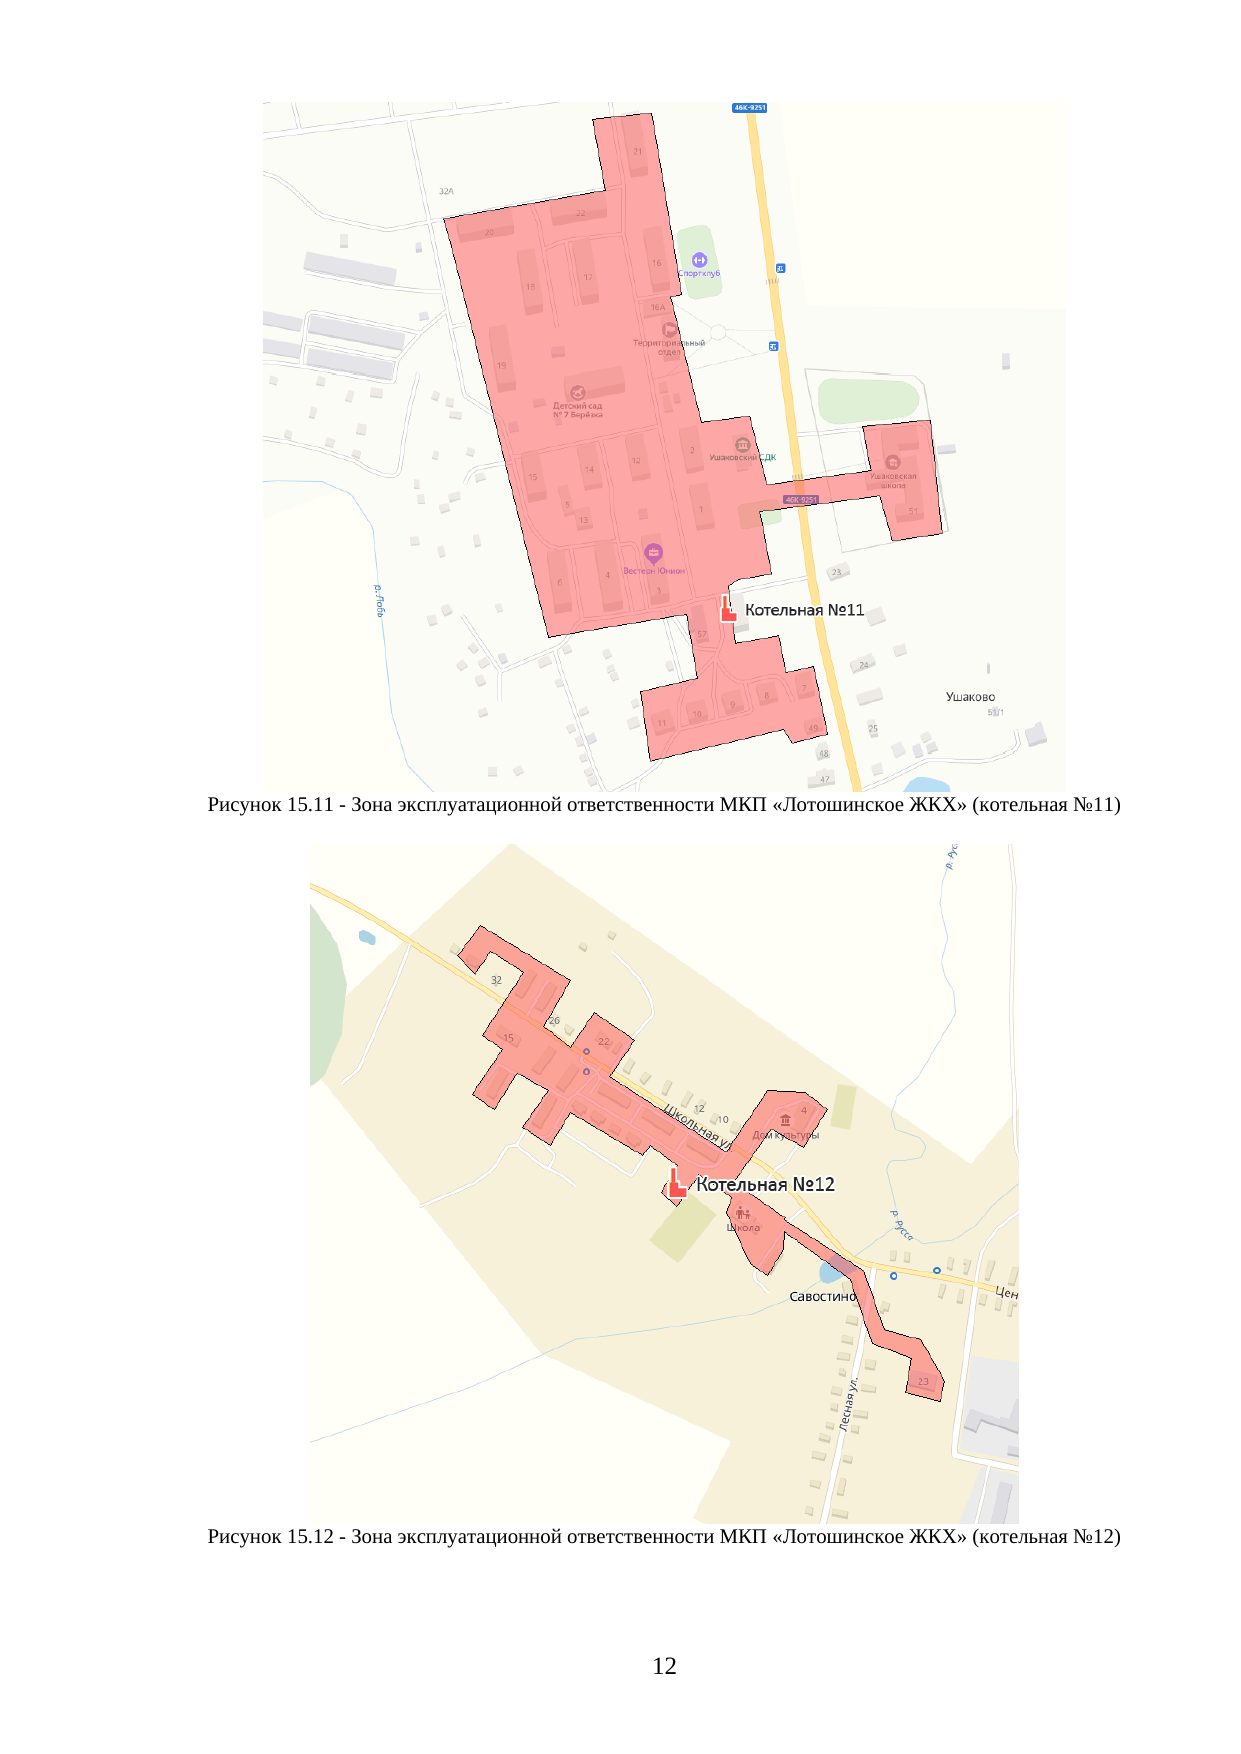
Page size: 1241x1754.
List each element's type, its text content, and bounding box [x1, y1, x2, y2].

text Рисунок 15.12 - Зона эксплуатационной ответственности МКП «Лотошинское ЖКХ» (котельная №12) [177, 1524, 1152, 1548]
picture [310, 844, 1019, 1524]
picture [262, 102, 1066, 792]
text Рисунок 15.11 - Зона эксплуатационной ответственности МКП «Лотошинское ЖКХ» (котельная №11) [177, 791, 1152, 816]
